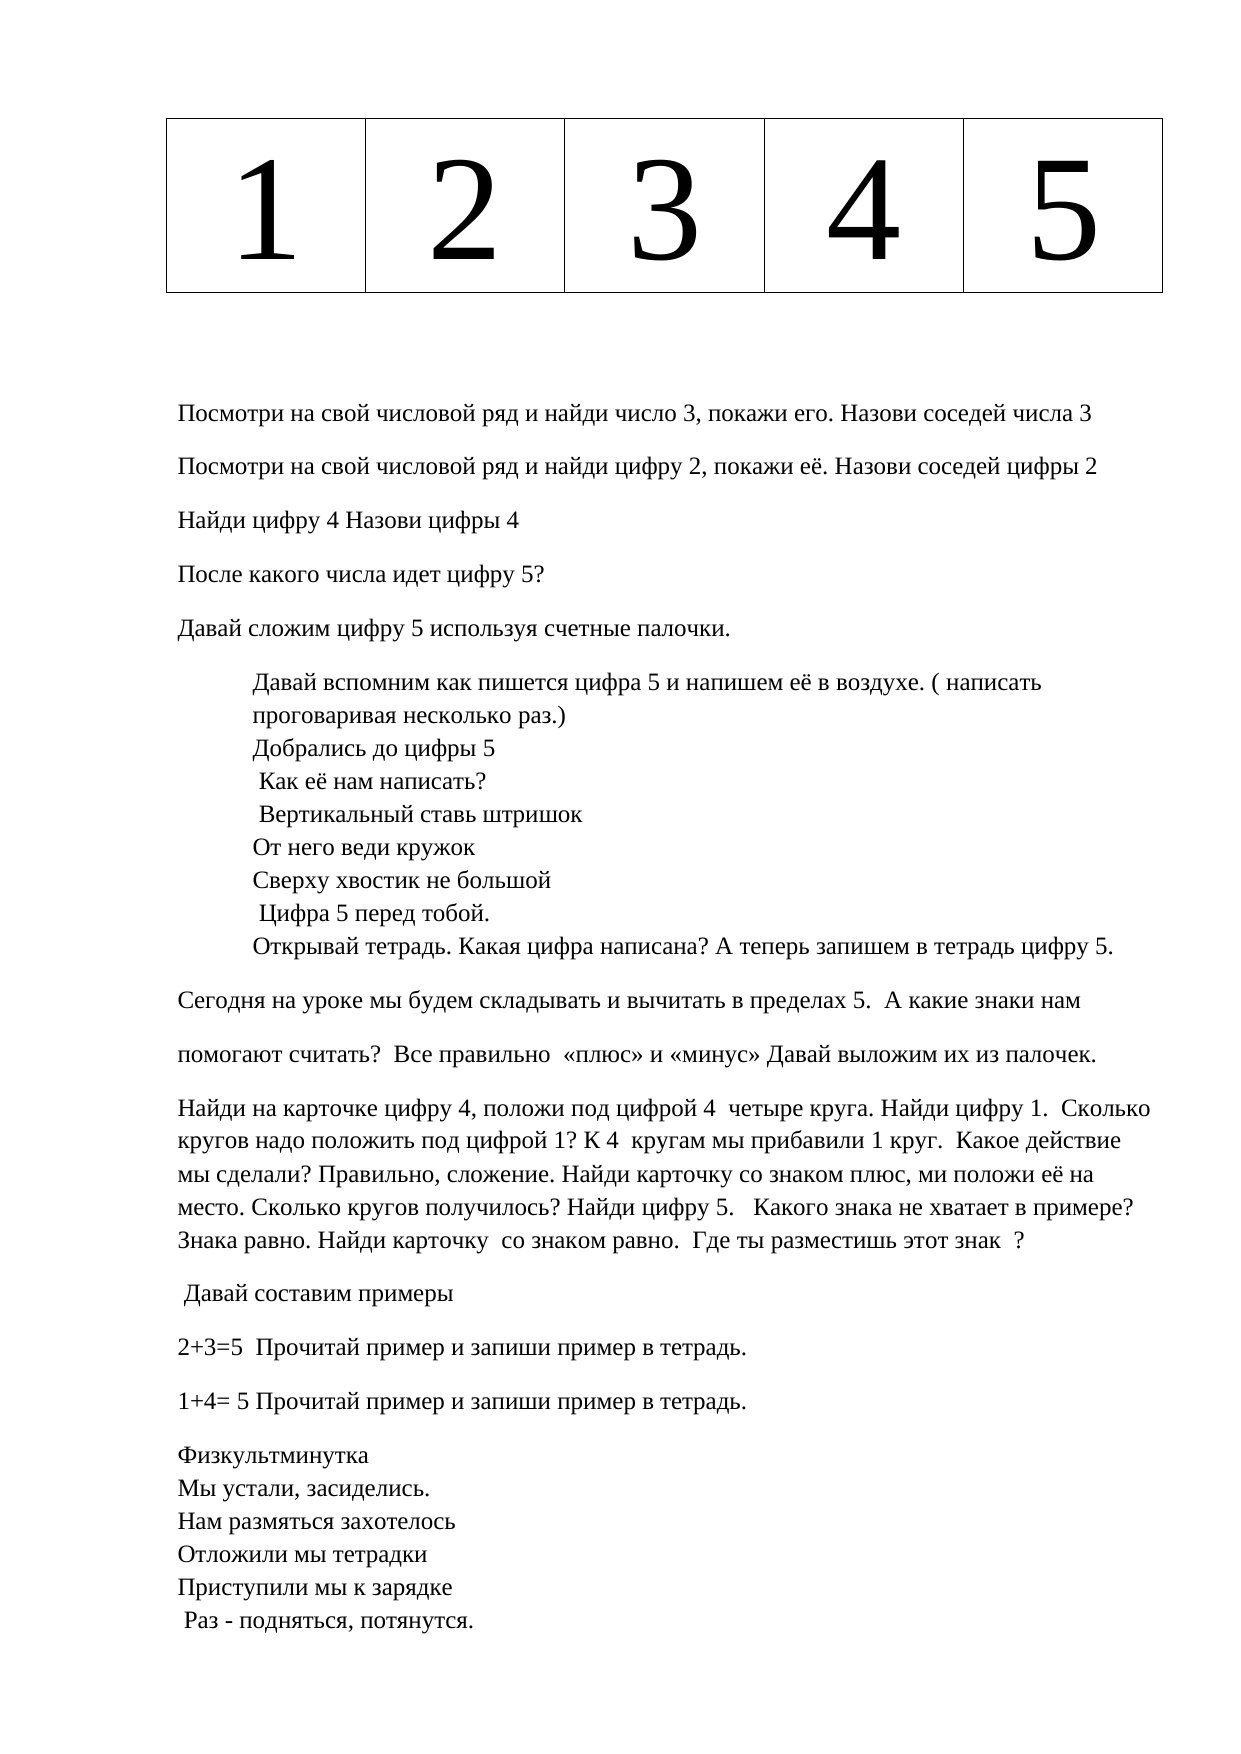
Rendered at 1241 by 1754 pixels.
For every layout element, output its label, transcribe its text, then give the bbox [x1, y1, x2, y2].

list Цифра 5 перед тобой. [252, 898, 1152, 927]
text 2+3=5 Прочитай пример и запиши пример в тетрадь. [177, 1332, 1152, 1361]
text Найди цифру 4 Назови цифры 4 [177, 505, 1152, 534]
text Давай составим примеры [177, 1278, 1152, 1307]
list От него веди кружок [252, 832, 1152, 861]
table_header 4 [765, 119, 963, 292]
text помогают считать? Все правильно «плюс» и «минус» Давай выложим их из палочек. [177, 1039, 1152, 1067]
text Раз - подняться, потянутся. [177, 1605, 1152, 1634]
list Давай вспомним как пишется цифра 5 и напишем её в воздухе. ( написать проговаривая несколько раз.) [252, 667, 1152, 729]
text Посмотри на свой числовой ряд и найди число 3, покажи его. Назови соседей числа 3 [177, 398, 1152, 426]
list Добрались до цифры 5 [252, 733, 1152, 762]
text Давай сложим цифру 5 используя счетные палочки. [177, 613, 1152, 642]
table_header 2 [366, 119, 564, 292]
text Нам размяться захотелось [177, 1506, 1152, 1535]
text Физкультминутка [177, 1440, 1152, 1469]
text После какого числа идет цифру 5? [177, 559, 1152, 588]
text Приступили мы к зарядке [177, 1572, 1152, 1601]
list Как её нам написать? [252, 766, 1152, 795]
text Мы устали, засиделись. [177, 1473, 1152, 1502]
text Отложили мы тетрадки [177, 1539, 1152, 1568]
list Вертикальный ставь штришок [252, 799, 1152, 828]
text Найди на карточке цифру 4, положи под цифрой 4 четыре круга. Найди цифру 1. Сколько кругов надо положить под цифрой 1? К 4 кругам мы прибавили 1 круг. Какое действие мы сделали? Правильно, сложение. Найди карточку со знаком плюс, ми положи её на место. Сколько кругов получилось? Найди цифру 5. Какого знака не хватает в примере? Знака равно. Найди карточку со знаком равно. Где ты разместишь этот знак ? [177, 1093, 1152, 1253]
text Сегодня на уроке мы будем складывать и вычитать в пределах 5. А какие знаки нам [177, 985, 1152, 1014]
text Посмотри на свой числовой ряд и найди цифру 2, покажи её. Назови соседей цифры 2 [177, 451, 1152, 480]
list Сверху хвостик не большой [252, 865, 1152, 894]
table_header 1 [167, 119, 365, 292]
table_header 3 [565, 119, 764, 292]
table_header 5 [964, 119, 1162, 292]
text 1+4= 5 Прочитай пример и запиши пример в тетрадь. [177, 1386, 1152, 1415]
list Открывай тетрадь. Какая цифра написана? А теперь запишем в тетрадь цифру 5. [252, 931, 1152, 960]
